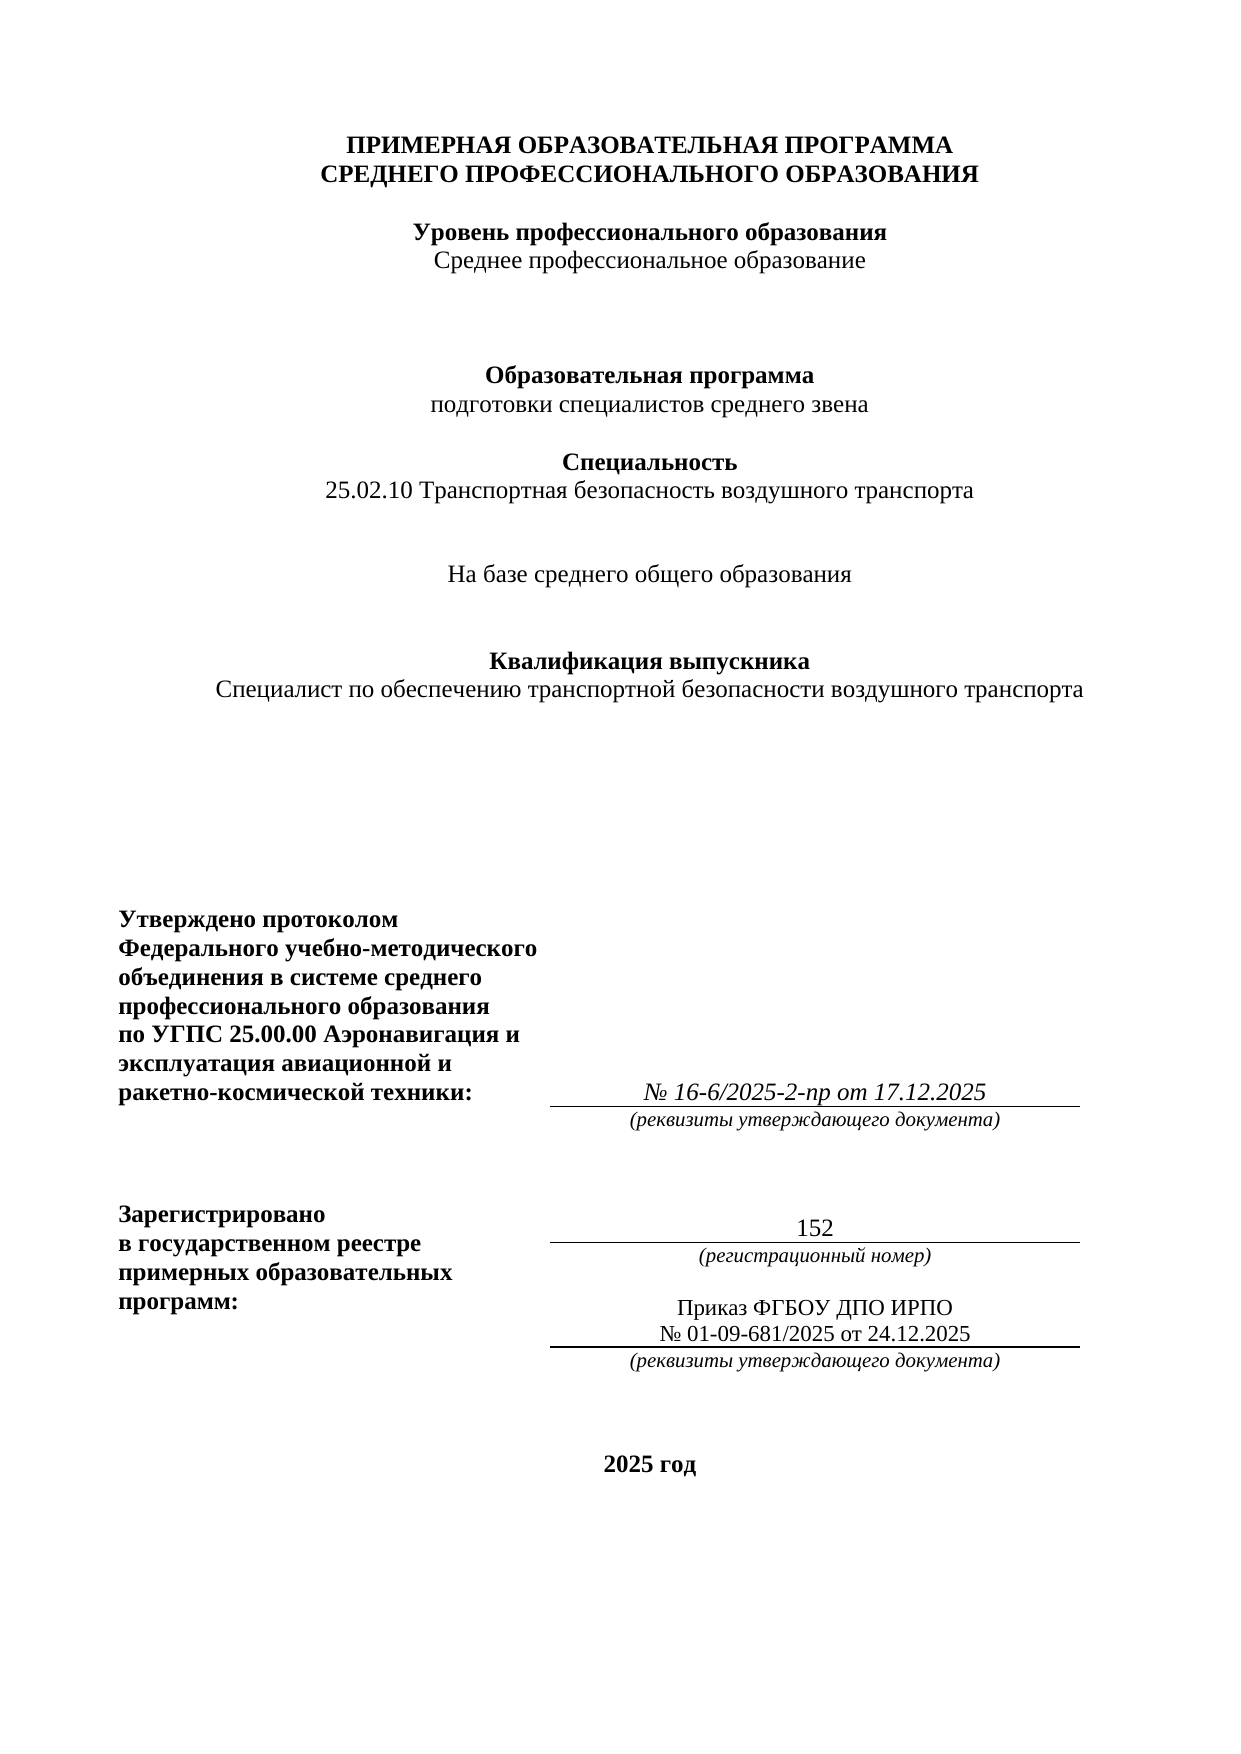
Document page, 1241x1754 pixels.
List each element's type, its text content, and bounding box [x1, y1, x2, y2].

table_cell (реквизиты утверждающего документа) [550, 1348, 1080, 1392]
table_cell 152 [550, 1171, 1080, 1242]
text ПРИМЕРНАЯ ОБРАЗОВАТЕЛЬНАЯ ПРОГРАММА [118, 131, 1181, 159]
table_cell (регистрационный номер) Приказ ФГБОУ ДПО ИРПО № 01-09-681/2025 от 24.12.2025 [550, 1243, 1080, 1346]
table_header Утверждено протоколом Федерального учебно-методического объединения в системе среднего профессионального образования по УГПС 25.00.00 Аэронавигация и эксплуатация авиационной и ракетно-космической техники: [107, 905, 550, 1171]
text Специалист по обеспечению транспортной безопасности воздушного транспорта [118, 674, 1181, 703]
text СРЕДНЕГО ПРОФЕССИОНАЛЬНОГО ОБРАЗОВАНИЯ [118, 159, 1181, 188]
text На базе среднего общего образования [118, 559, 1181, 588]
table_cell Зарегистрировано в государственном реестре примерных образовательных программ: [107, 1171, 550, 1392]
text Среднее профессиональное образование [118, 246, 1181, 274]
table_cell (реквизиты утверждающего документа) [550, 1107, 1080, 1171]
text Квалификация выпускника [118, 646, 1181, 674]
text 2025 год [118, 1449, 1181, 1478]
text Образовательная программа [118, 361, 1181, 389]
text Уровень профессионального образования [118, 217, 1181, 246]
text подготовки специалистов среднего звена [118, 389, 1181, 418]
text Специальность 25.02.10 Транспортная безопасность воздушного транспорта [118, 447, 1181, 504]
table_header № 16-6/2025-2-пр от 17.12.2025 [550, 905, 1080, 1106]
